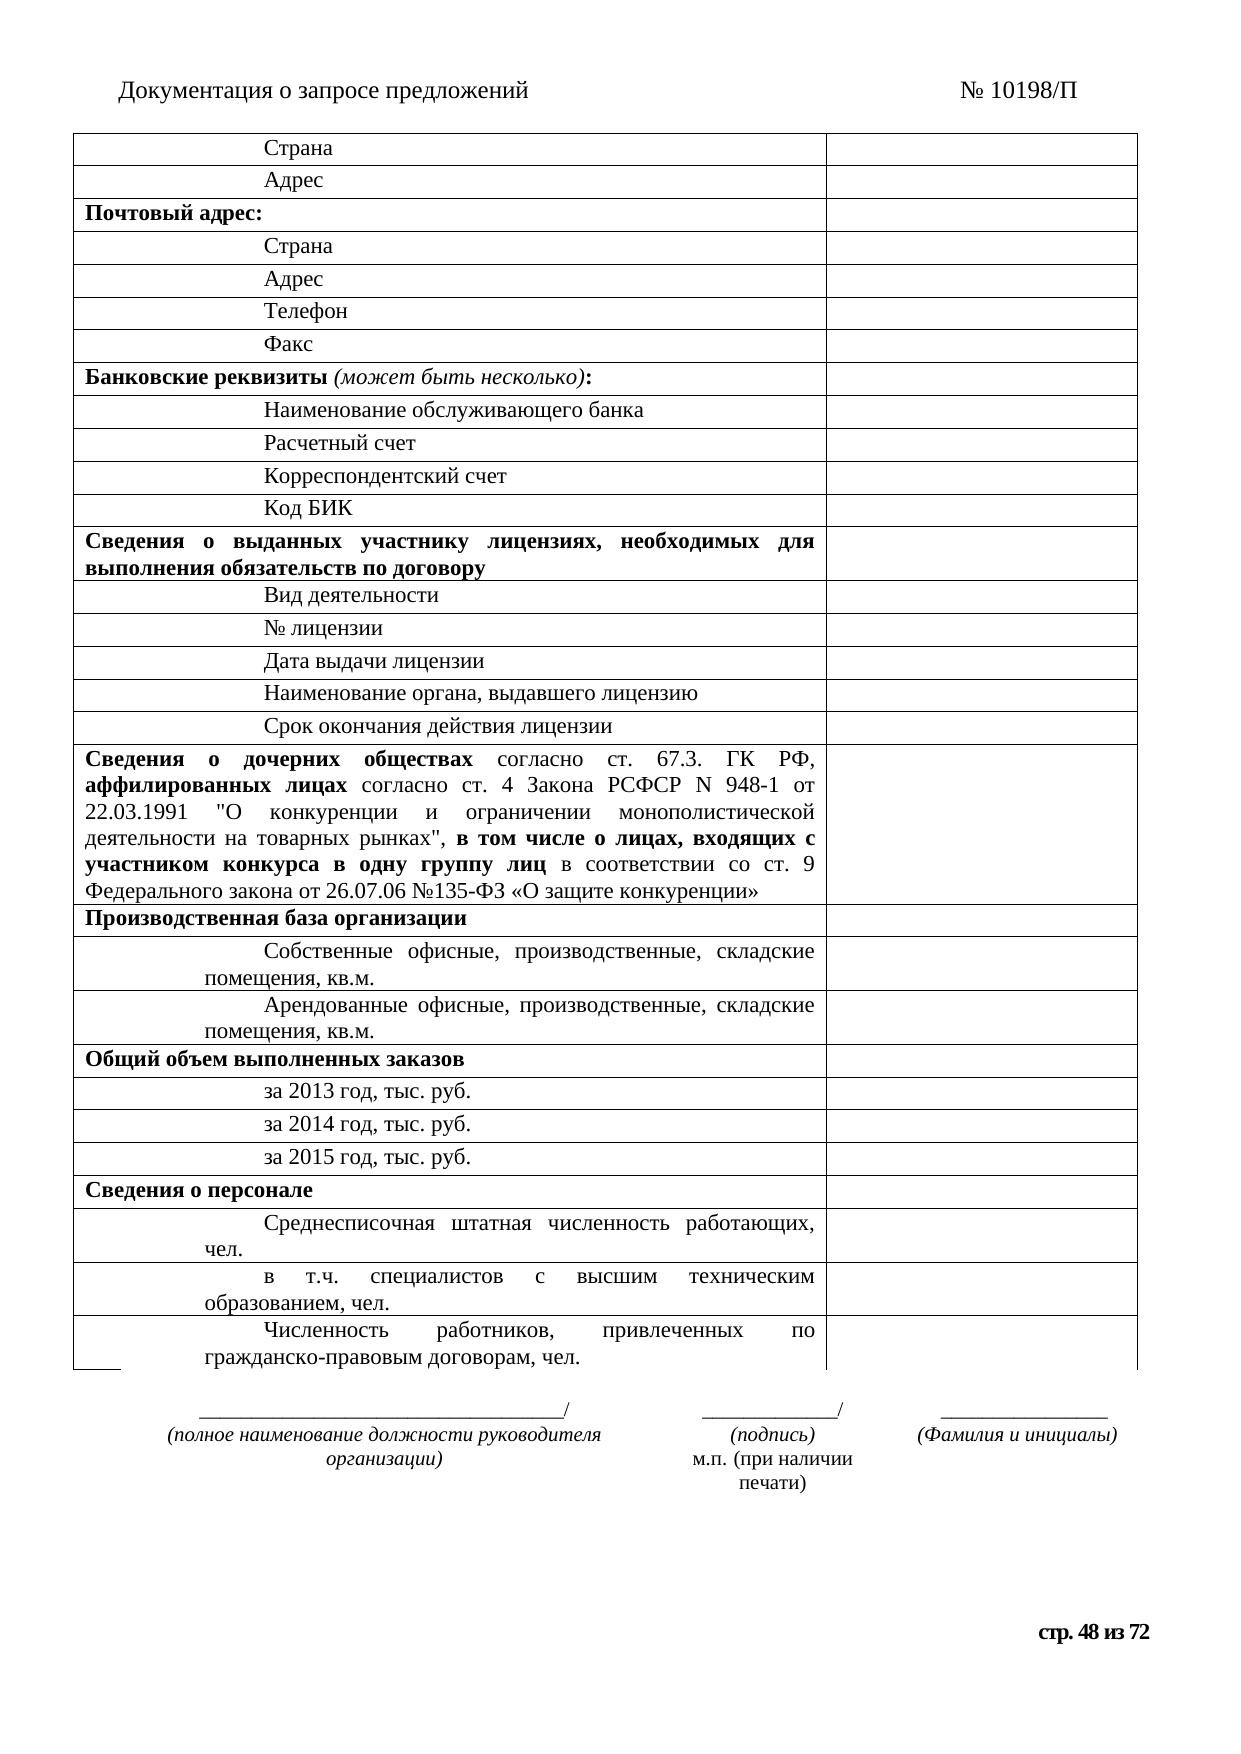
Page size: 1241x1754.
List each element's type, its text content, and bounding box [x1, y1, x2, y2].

table_cell [827, 396, 1137, 428]
table_cell Расчетный счет [74, 429, 826, 461]
table_cell Общий объем выполненных заказов [74, 1045, 826, 1077]
table_cell [827, 647, 1137, 678]
table_cell [827, 1143, 1137, 1175]
table_cell Адрес [74, 166, 826, 198]
table_cell за 2014 год, тыс. руб. [74, 1110, 826, 1142]
table_cell [827, 330, 1137, 362]
table_cell Телефон [74, 298, 826, 329]
table_cell [827, 680, 1137, 711]
table_cell Производственная база организации [74, 905, 826, 936]
table_cell [827, 199, 1137, 231]
table_cell Страна [74, 134, 826, 165]
table_cell Вид деятельности [74, 581, 826, 613]
table_cell за 2015 год, тыс. руб. [74, 1143, 826, 1175]
table_cell Дата выдачи лицензии [74, 647, 826, 678]
table_cell [827, 265, 1137, 297]
table_cell _____________/ [658, 1370, 887, 1421]
table_cell [827, 581, 1137, 613]
table_cell [827, 712, 1137, 744]
table_cell Собственные офисные, производственные, складские помещения, кв.м. [74, 937, 826, 990]
table_cell [827, 1176, 1137, 1208]
table_cell ___________________________________/ [122, 1370, 657, 1421]
table_cell [827, 429, 1137, 461]
table_cell (полное наименование должности руководителя организации) [122, 1422, 657, 1494]
table_cell [827, 232, 1137, 264]
table_cell Адрес [74, 265, 826, 297]
table_cell [827, 745, 1137, 903]
table_cell [827, 495, 1137, 526]
table_cell ________________ [888, 1370, 1146, 1421]
table_cell Арендованные офисные, производственные, складские помещения, кв.м. [74, 991, 826, 1044]
table_cell [827, 1263, 1137, 1315]
table_cell [827, 462, 1137, 493]
table_cell (подпись) м.п. (при наличии печати) [658, 1422, 887, 1494]
table_cell [827, 905, 1137, 936]
table_cell Корреспондентский счет [74, 462, 826, 493]
table_cell № лицензии [74, 614, 826, 646]
table_cell Страна [74, 232, 826, 264]
table_cell [827, 1110, 1137, 1142]
table_cell Сведения о выданных участнику лицензиях, необходимых для выполнения обязательств по договору [74, 527, 826, 580]
table_cell Сведения о персонале [74, 1176, 826, 1208]
table_cell [827, 991, 1137, 1044]
table_cell в т.ч. специалистов с высшим техническим образованием, чел. [74, 1263, 826, 1315]
table_cell [827, 363, 1137, 395]
table_cell Среднесписочная штатная численность работающих, чел. [74, 1209, 826, 1262]
table_cell [827, 134, 1137, 165]
table_cell [827, 527, 1137, 580]
table_cell Факс [74, 330, 826, 362]
table_cell за 2013 год, тыс. руб. [74, 1078, 826, 1109]
table_cell [827, 1316, 1137, 1369]
table_cell [827, 937, 1137, 990]
table_cell Численность работников, привлеченных по гражданско-правовым договорам, чел. [74, 1316, 826, 1369]
table_cell [827, 1045, 1137, 1077]
table_cell [827, 166, 1137, 198]
table_cell [827, 614, 1137, 646]
table_cell Банковские реквизиты (может быть несколько): [74, 363, 826, 395]
table_cell Наименование обслуживающего банка [74, 396, 826, 428]
table_cell Сведения о дочерних обществах согласно ст. 67.3. ГК РФ, аффилированных лицах согласно ст. 4 Закона РСФСР N 948-1 от 22.03.1991 "О конкуренции и ограничении монополистической деятельности на товарных рынках", в том числе о лицах, входящих с участником конкурса в одну группу лиц в соответствии со ст. 9 Федерального закона от 26.07.06 №135-ФЗ «О защите конкуренции» [74, 745, 826, 903]
table_cell Код БИК [74, 495, 826, 526]
table_cell Наименование органа, выдавшего лицензию [74, 680, 826, 711]
table_cell Почтовый адрес: [74, 199, 826, 231]
table_cell [827, 298, 1137, 329]
table_cell Срок окончания действия лицензии [74, 712, 826, 744]
table_cell (Фамилия и инициалы) [888, 1422, 1146, 1494]
table_cell [827, 1078, 1137, 1109]
table_cell [827, 1209, 1137, 1262]
